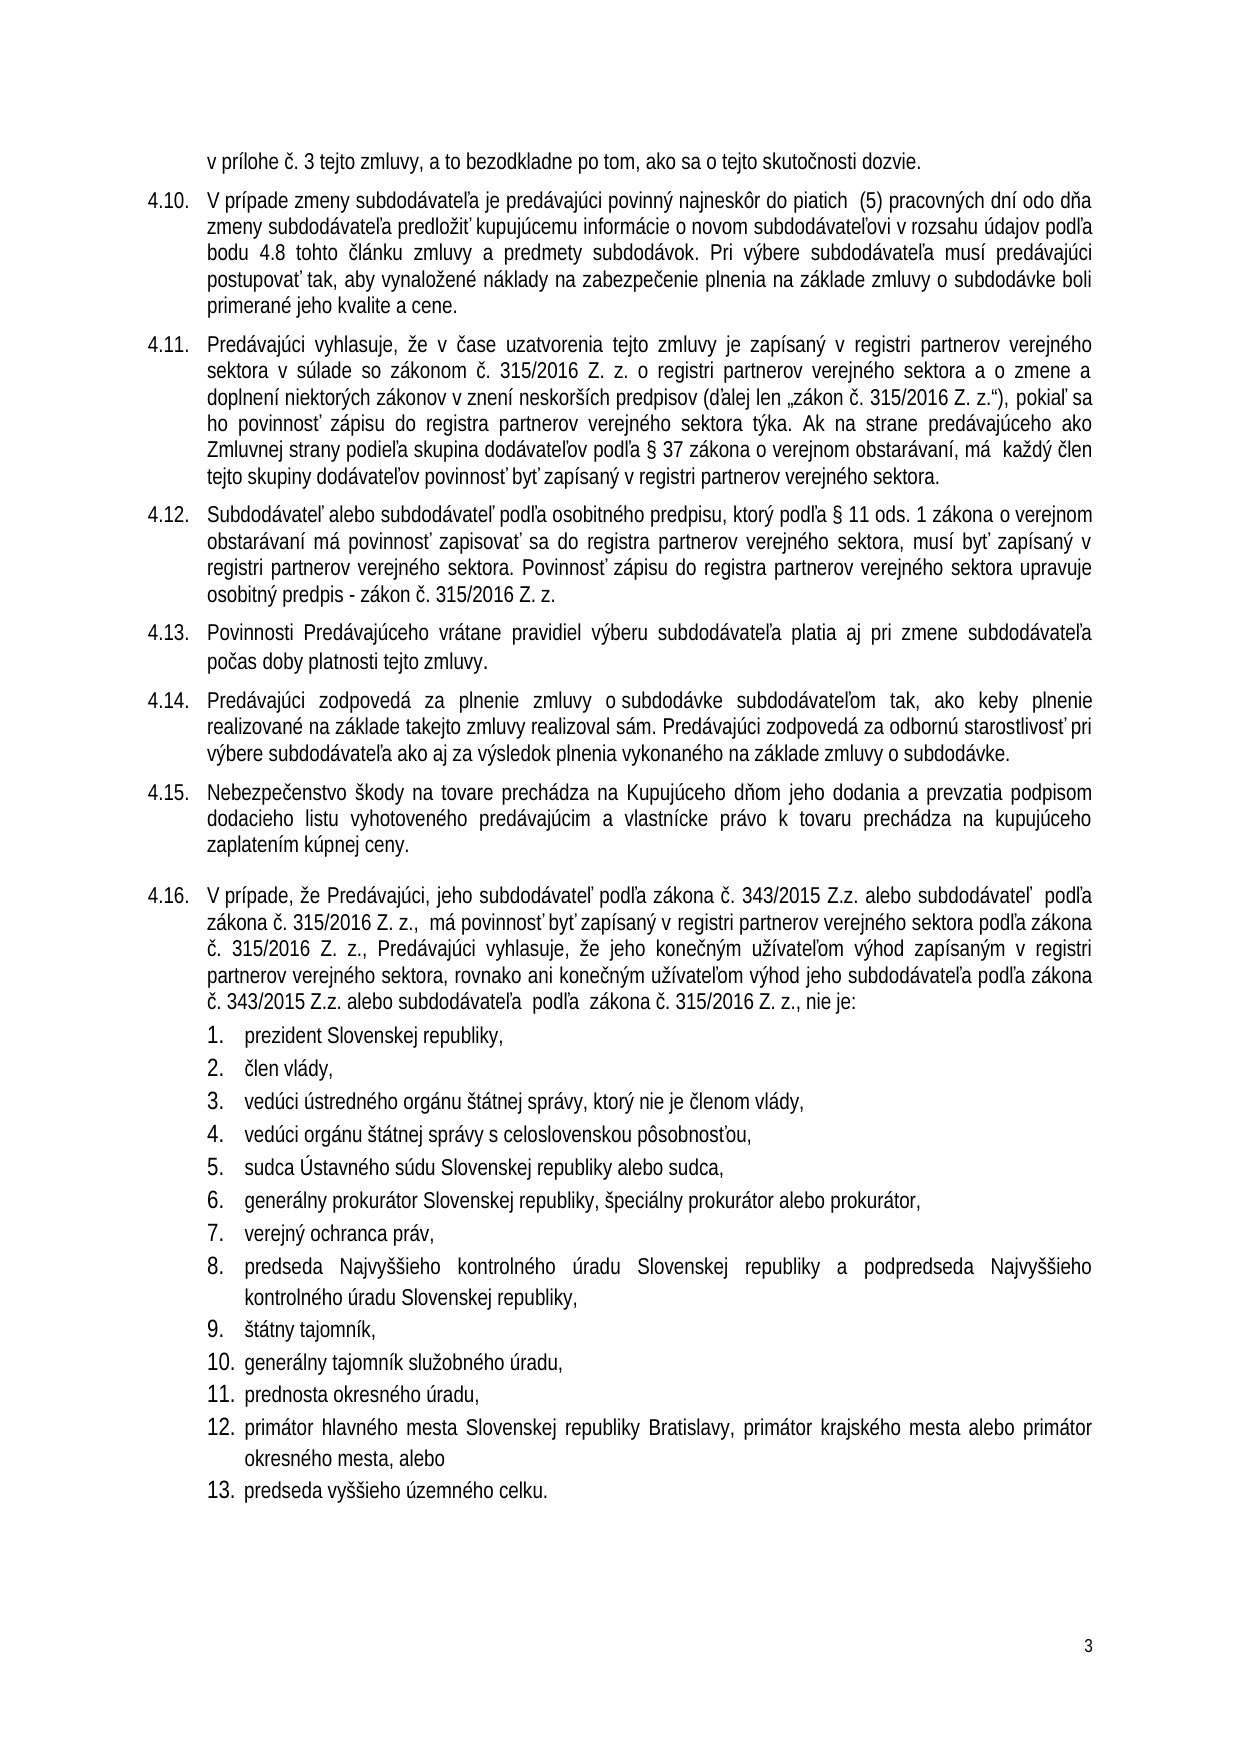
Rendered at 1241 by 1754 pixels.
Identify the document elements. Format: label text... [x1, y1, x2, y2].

list primátor hlavného mesta Slovenskej republiky Bratislavy, primátor krajského mesta alebo primátor okresného mesta, alebo [207, 1412, 1092, 1471]
list člen vlády, [207, 1053, 1092, 1082]
list Nebezpečenstvo škody na tovare prechádza na Kupujúceho dňom jeho dodania a prevzatia podpisom dodacieho listu vyhotoveného predávajúcim a vlastnícke právo k tovaru prechádza na kupujúceho zaplatením kúpnej ceny. [148, 778, 1092, 857]
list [148, 148, 1092, 174]
list prednosta okresného úradu, [207, 1379, 1092, 1408]
list vedúci orgánu štátnej správy s celoslovenskou pôsobnosťou, [207, 1119, 1092, 1148]
list generálny prokurátor Slovenskej republiky, špeciálny prokurátor alebo prokurátor, [207, 1185, 1092, 1214]
list sudca Ústavného súdu Slovenskej republiky alebo sudca, [207, 1152, 1092, 1181]
list vedúci ústredného orgánu štátnej správy, ktorý nie je členom vlády, [207, 1086, 1092, 1115]
list V prípade zmeny subdodávateľa je predávajúci povinný najneskôr do piatich (5) pracovných dní odo dňa zmeny subdodávateľa predložiť kupujúcemu informácie o novom subdodávateľovi v rozsahu údajov podľa bodu 4.8 tohto článku zmluvy a predmety subdodávok. Pri výbere subdodávateľa musí predávajúci postupovať tak, aby vynaložené náklady na zabezpečenie plnenia na základe zmluvy o subdodávke boli primerané jeho kvalite a cene. [148, 187, 1092, 318]
list verejný ochranca práv, [207, 1218, 1092, 1247]
list predseda Najvyššieho kontrolného úradu Slovenskej republiky a podpredseda Najvyššieho kontrolného úradu Slovenskej republiky, [207, 1251, 1092, 1310]
list predseda vyššieho územného celku. [207, 1475, 1092, 1504]
list Povinnosti Predávajúceho vrátane pravidiel výberu subdodávateľa platia aj pri zmene subdodávateľa počas doby platnosti tejto zmluvy. [148, 619, 1092, 674]
list prezident Slovenskej republiky, [207, 1021, 1092, 1049]
list štátny tajomník, [207, 1314, 1092, 1342]
list Subdodávateľ alebo subdodávateľ podľa osobitného predpisu, ktorý podľa § 11 ods. 1 zákona o verejnom obstarávaní má povinnosť zapisovať sa do registra partnerov verejného sektora, musí byť zapísaný v registri partnerov verejného sektora. Povinnosť zápisu do registra partnerov verejného sektora upravuje osobitný predpis - zákon č. 315/2016 Z. z. [148, 501, 1092, 607]
list generálny tajomník služobného úradu, [207, 1347, 1092, 1375]
list Predávajúci vyhlasuje, že v čase uzatvorenia tejto zmluvy je zapísaný v registri partnerov verejného sektora v súlade so zákonom č. 315/2016 Z. z. o registri partnerov verejného sektora a o zmene a doplnení niektorých zákonov v znení neskorších predpisov (ďalej len „zákon č. 315/2016 Z. z.“), pokiaľ sa ho povinnosť zápisu do registra partnerov verejného sektora týka. Ak na strane predávajúceho ako Zmluvnej strany podieľa skupina dodávateľov podľa § 37 zákona o verejnom obstarávaní, má každý člen tejto skupiny dodávateľov povinnosť byť zapísaný v registri partnerov verejného sektora. [148, 331, 1092, 489]
list Predávajúci zodpovedá za plnenie zmluvy o subdodávke subdodávateľom tak, ako keby plnenie realizované na základe takejto zmluvy realizoval sám. Predávajúci zodpovedá za odbornú starostlivosť pri výbere subdodávateľa ako aj za výsledok plnenia vykonaného na základe zmluvy o subdodávke. [148, 687, 1092, 766]
list V prípade, že Predávajúci, jeho subdodávateľ podľa zákona č. 343/2015 Z.z. alebo subdodávateľ podľa zákona č. 315/2016 Z. z., má povinnosť byť zapísaný v registri partnerov verejného sektora podľa zákona č. 315/2016 Z. z., Predávajúci vyhlasuje, že jeho konečným užívateľom výhod zapísaným v registri partnerov verejného sektora, rovnako ani konečným užívateľom výhod jeho subdodávateľa podľa zákona č. 343/2015 Z.z. alebo subdodávateľa podľa zákona č. 315/2016 Z. z., nie je: [148, 882, 1092, 1014]
